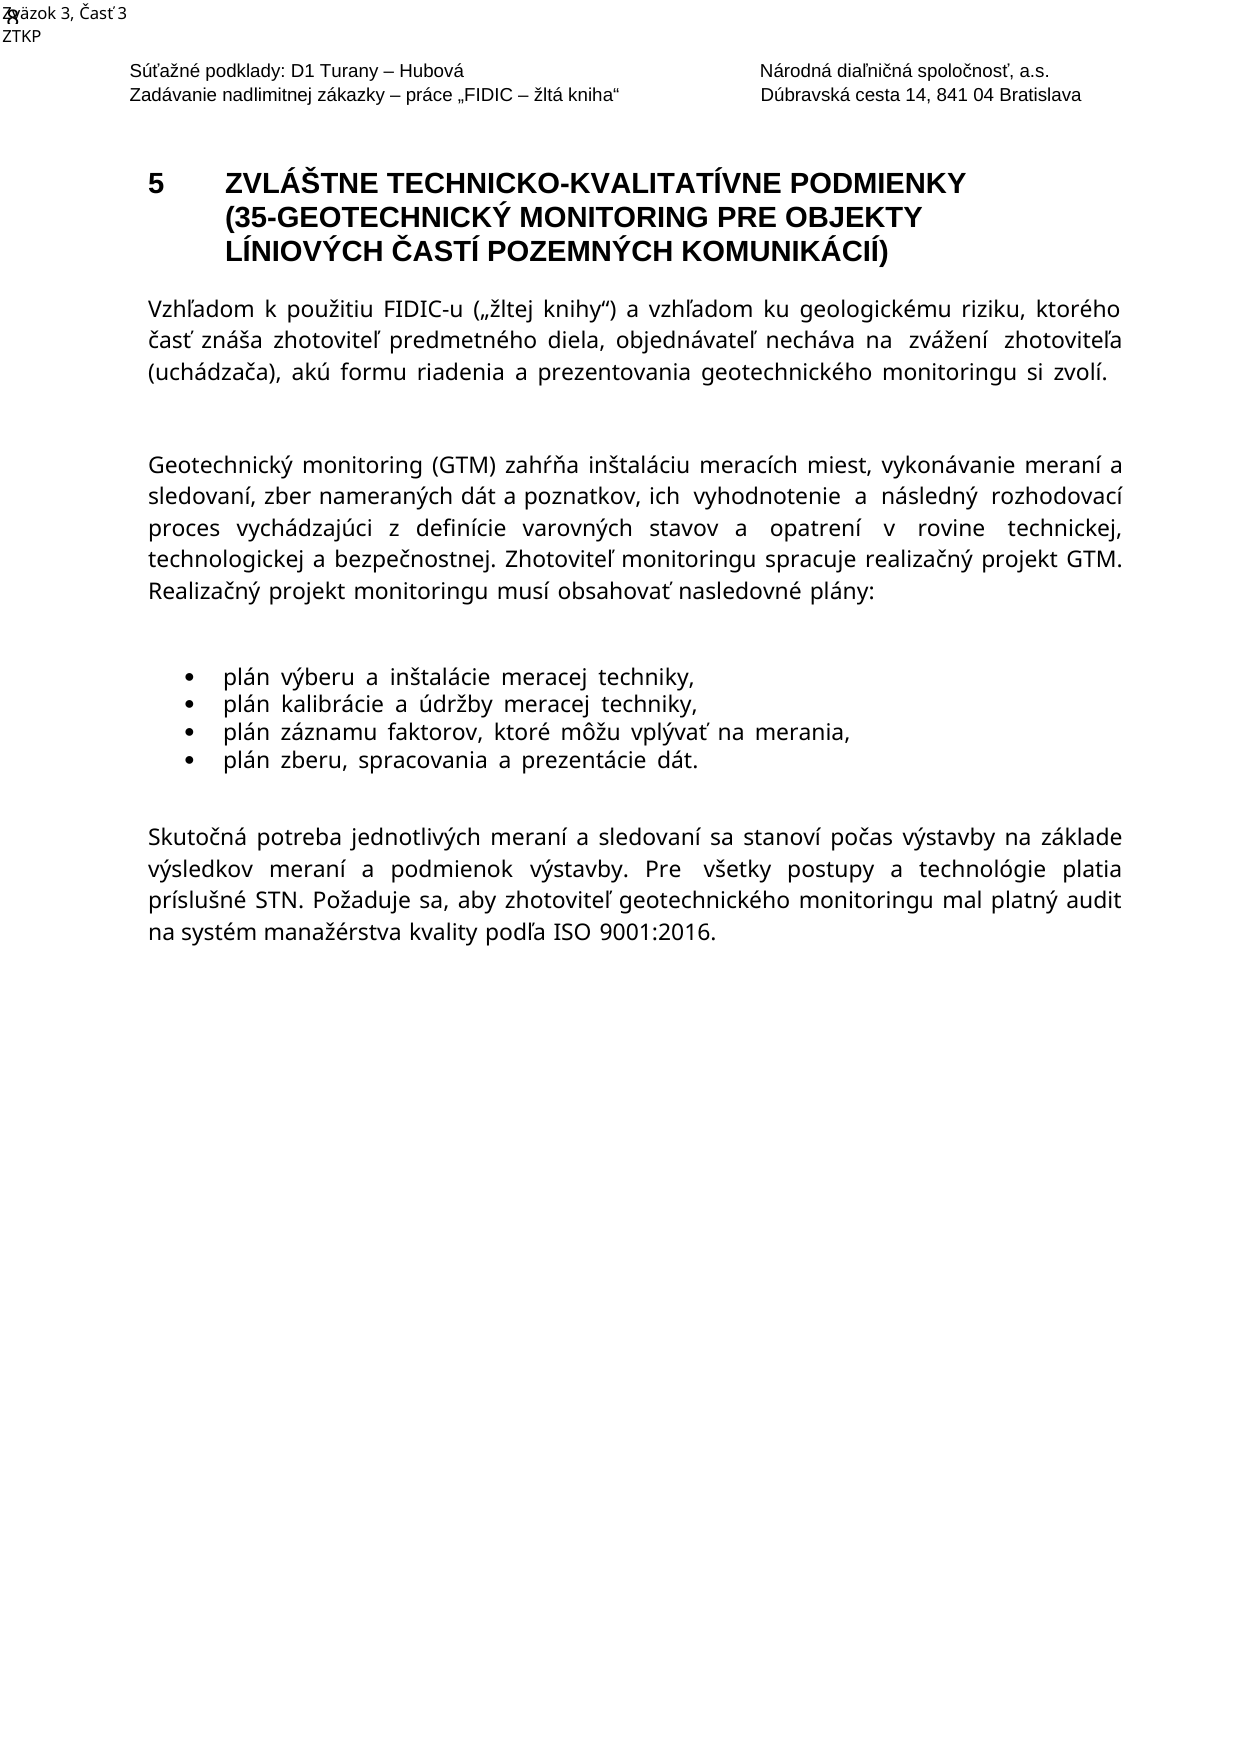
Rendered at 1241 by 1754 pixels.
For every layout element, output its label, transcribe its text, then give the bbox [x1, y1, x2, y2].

text Skutočná potreba jednotlivých meraní a sledovaní sa stanoví počas výstavby na základe výsledkov meraní a podmienok výstavby. Pre všetky postupy a technológie platia príslušné STN. Požaduje sa, aby zhotoviteľ geotechnického monitoringu mal platný audit na systém manažérstva kvality podľa ISO 9001:2016. [148, 821, 1123, 947]
text Geotechnický monitoring (GTM) zahŕňa inštaláciu meracích miest, vykonávanie meraní a sledovaní, zber nameraných dát a poznatkov, ich vyhodnotenie a následný rozhodovací proces vychádzajúci z definície varovných stavov a opatrení v rovine technickej, technologickej a bezpečnostnej. Zhotoviteľ monitoringu spracuje realizačný projekt GTM. Realizačný projekt monitoringu musí obsahovať nasledovné plány: [148, 449, 1123, 606]
list plán zberu, spracovania a prezentácie dát. [185, 746, 1134, 774]
list plán výberu a inštalácie meracej techniky, [185, 663, 1134, 691]
text Vzhľadom k použitiu FIDIC-u („žltej knihy“) a vzhľadom ku geologickému riziku, ktorého časť znáša zhotoviteľ predmetného diela, objednávateľ necháva na zvážení zhotoviteľa (uchádzača), akú formu riadenia a prezentovania geotechnického monitoringu si zvolí. [148, 292, 1123, 387]
subtitle ZVLÁŠTNE TECHNICKO-KVALITATÍVNE PODMIENKY (35-GEOTECHNICKÝ MONITORING PRE OBJEKTY LÍNIOVÝCH ČASTÍ POZEMNÝCH KOMUNIKÁCIÍ) [148, 167, 986, 267]
list plán kalibrácie a údržby meracej techniky, [185, 691, 1134, 718]
list plán záznamu faktorov, ktoré môžu vplývať na merania, [185, 718, 1134, 746]
